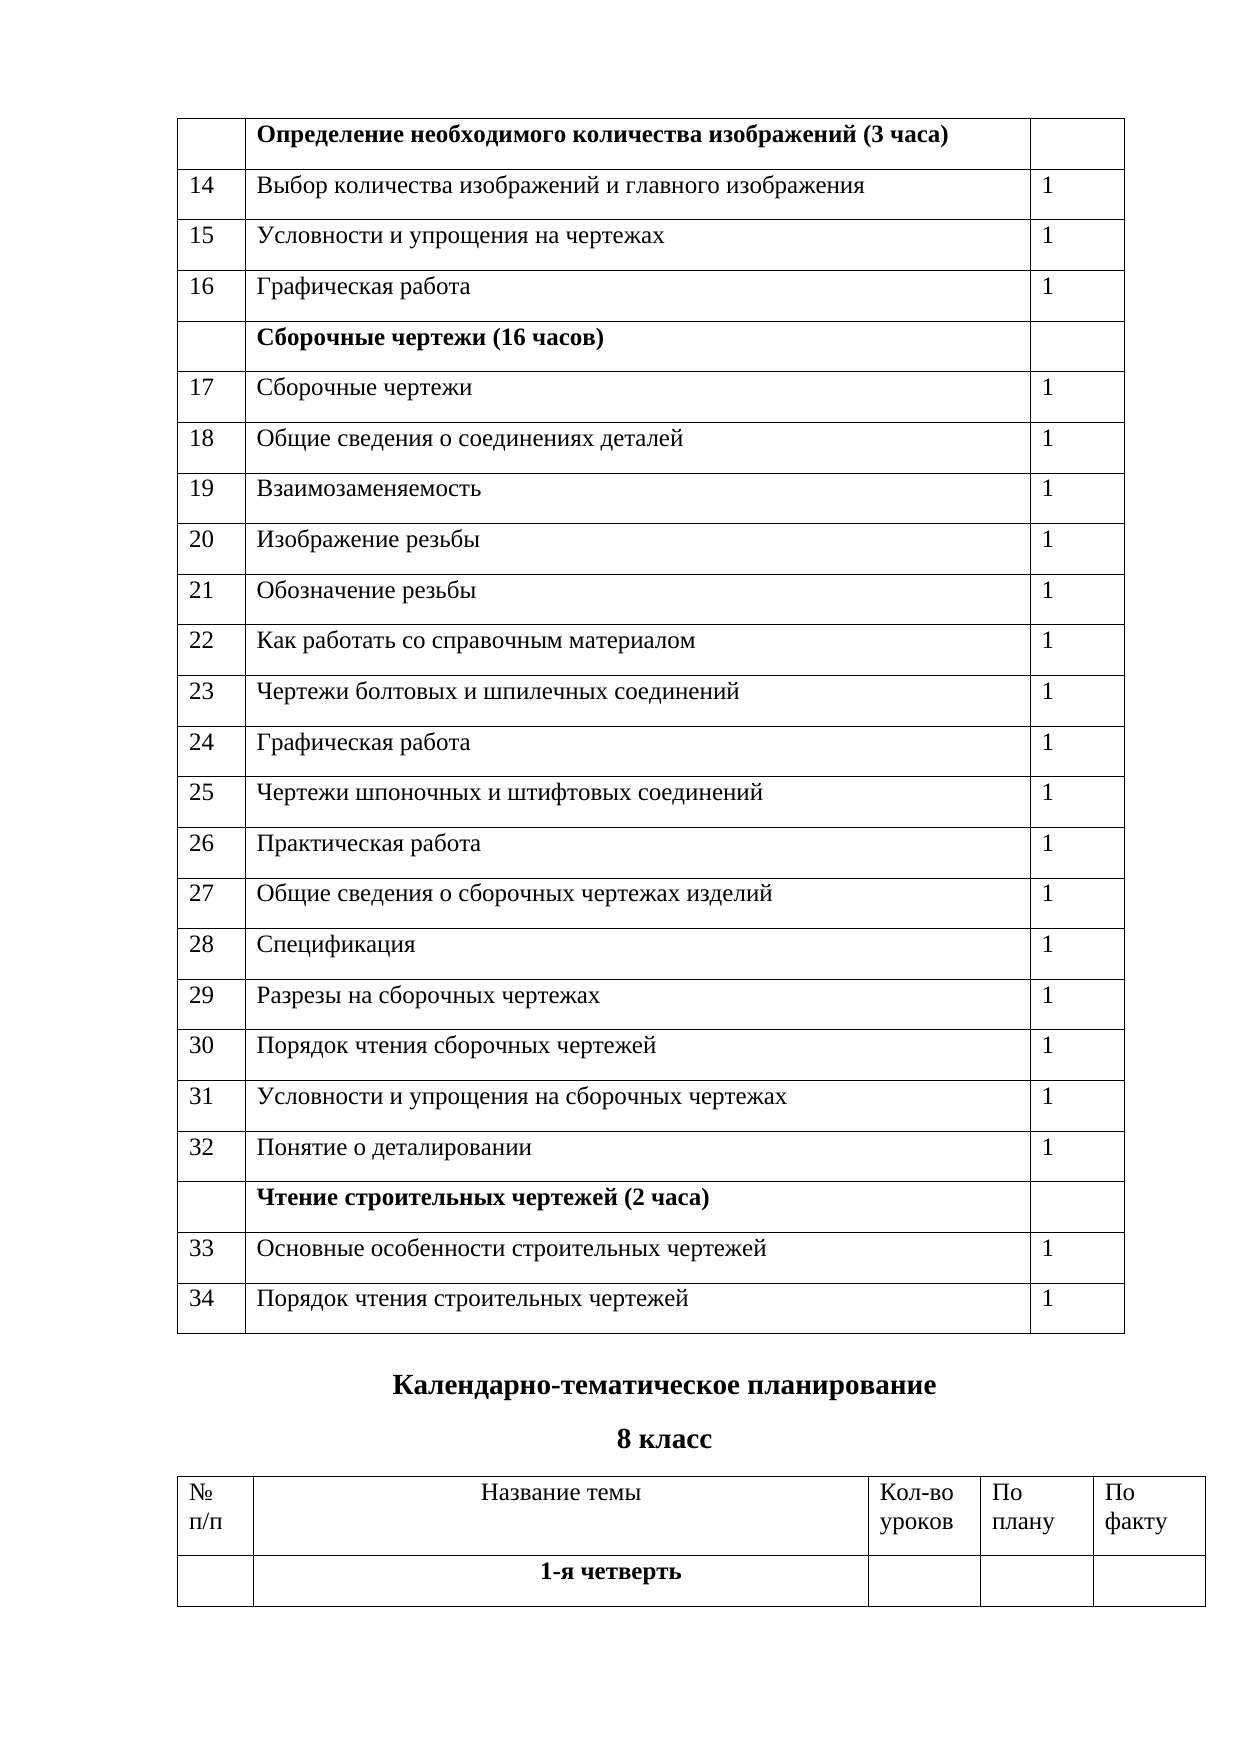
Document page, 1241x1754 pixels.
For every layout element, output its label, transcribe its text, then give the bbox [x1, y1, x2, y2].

table_cell Сборочные чертежи [246, 372, 1030, 422]
table_cell 1 [1031, 170, 1124, 219]
table_cell 33 [178, 1233, 245, 1282]
table_cell 28 [178, 929, 245, 979]
table_cell 1-я четверть [254, 1556, 868, 1606]
table_cell 1 [1031, 625, 1124, 675]
table_header По плану [981, 1477, 1093, 1555]
table_cell [178, 322, 245, 371]
table_cell Изображение резьбы [246, 524, 1030, 574]
table_cell Основные особенности строительных чертежей [246, 1233, 1030, 1282]
table_cell Обозначение резьбы [246, 575, 1030, 624]
table_cell 17 [178, 372, 245, 422]
table_cell 1 [1031, 929, 1124, 979]
table_cell [178, 1556, 253, 1606]
table_cell 16 [178, 271, 245, 321]
table_cell 1 [1031, 220, 1124, 270]
table_cell [981, 1556, 1093, 1606]
table_cell 31 [178, 1081, 245, 1131]
table_cell 27 [178, 879, 245, 928]
table_cell Чтение строительных чертежей (2 часа) [246, 1182, 1030, 1232]
table_cell 1 [1031, 727, 1124, 776]
table_header По факту [1094, 1477, 1205, 1555]
table_cell 1 [1031, 828, 1124, 877]
table_cell 30 [178, 1030, 245, 1080]
table_cell Порядок чтения строительных чертежей [246, 1284, 1030, 1333]
table_cell 19 [178, 474, 245, 523]
table_cell 1 [1031, 980, 1124, 1029]
table_cell Понятие о деталировании [246, 1132, 1030, 1181]
table_cell 1 [1031, 474, 1124, 523]
table_cell 1 [1031, 676, 1124, 726]
table_cell 18 [178, 423, 245, 472]
table_cell Общие сведения о сборочных чертежах изделий [246, 879, 1030, 928]
table_cell 1 [1031, 777, 1124, 827]
table_cell 1 [1031, 423, 1124, 472]
table_cell Порядок чтения сборочных чертежей [246, 1030, 1030, 1080]
table_cell [1094, 1556, 1205, 1606]
table_cell 14 [178, 170, 245, 219]
table_cell 20 [178, 524, 245, 574]
table_cell Общие сведения о соединениях деталей [246, 423, 1030, 472]
table_cell 1 [1031, 1284, 1124, 1333]
table_cell 21 [178, 575, 245, 624]
table_cell [1031, 119, 1124, 169]
table_cell 1 [1031, 575, 1124, 624]
table_cell 1 [1031, 1233, 1124, 1282]
table_cell 26 [178, 828, 245, 877]
table_cell Как работать со справочным материалом [246, 625, 1030, 675]
table_cell 34 [178, 1284, 245, 1333]
table_cell Взаимозаменяемость [246, 474, 1030, 523]
table_cell 1 [1031, 271, 1124, 321]
table_cell 29 [178, 980, 245, 1029]
table_cell Выбор количества изображений и главного изображения [246, 170, 1030, 219]
table_cell 1 [1031, 1132, 1124, 1181]
table_cell 1 [1031, 1030, 1124, 1080]
table_cell 1 [1031, 879, 1124, 928]
table_cell [1031, 1182, 1124, 1232]
table_cell Условности и упрощения на чертежах [246, 220, 1030, 270]
table_cell [178, 119, 245, 169]
table_cell [869, 1556, 980, 1606]
table_cell 24 [178, 727, 245, 776]
table_cell 1 [1031, 372, 1124, 422]
table_cell [178, 1182, 245, 1232]
table_cell Условности и упрощения на сборочных чертежах [246, 1081, 1030, 1131]
table_header Название темы [254, 1477, 868, 1555]
table_cell 22 [178, 625, 245, 675]
table_cell Чертежи шпоночных и штифтовых соединений [246, 777, 1030, 827]
table_header № п/п [178, 1477, 253, 1555]
table_cell Графическая работа [246, 271, 1030, 321]
table_cell Сборочные чертежи (16 часов) [246, 322, 1030, 371]
table_header Кол-во уроков [869, 1477, 980, 1555]
table_cell 32 [178, 1132, 245, 1181]
table_cell 23 [178, 676, 245, 726]
table_cell [1031, 322, 1124, 371]
table_cell Практическая работа [246, 828, 1030, 877]
text Календарно-тематическое планирование [177, 1367, 1152, 1401]
table_cell Определение необходимого количества изображений (3 часа) [246, 119, 1030, 169]
table_cell Графическая работа [246, 727, 1030, 776]
table_cell Чертежи болтовых и шпилечных соединений [246, 676, 1030, 726]
table_cell Спецификация [246, 929, 1030, 979]
table_cell 25 [178, 777, 245, 827]
table_cell Разрезы на сборочных чертежах [246, 980, 1030, 1029]
text 8 класс [177, 1422, 1152, 1455]
table_cell 1 [1031, 524, 1124, 574]
table_cell 1 [1031, 1081, 1124, 1131]
table_cell 15 [178, 220, 245, 270]
